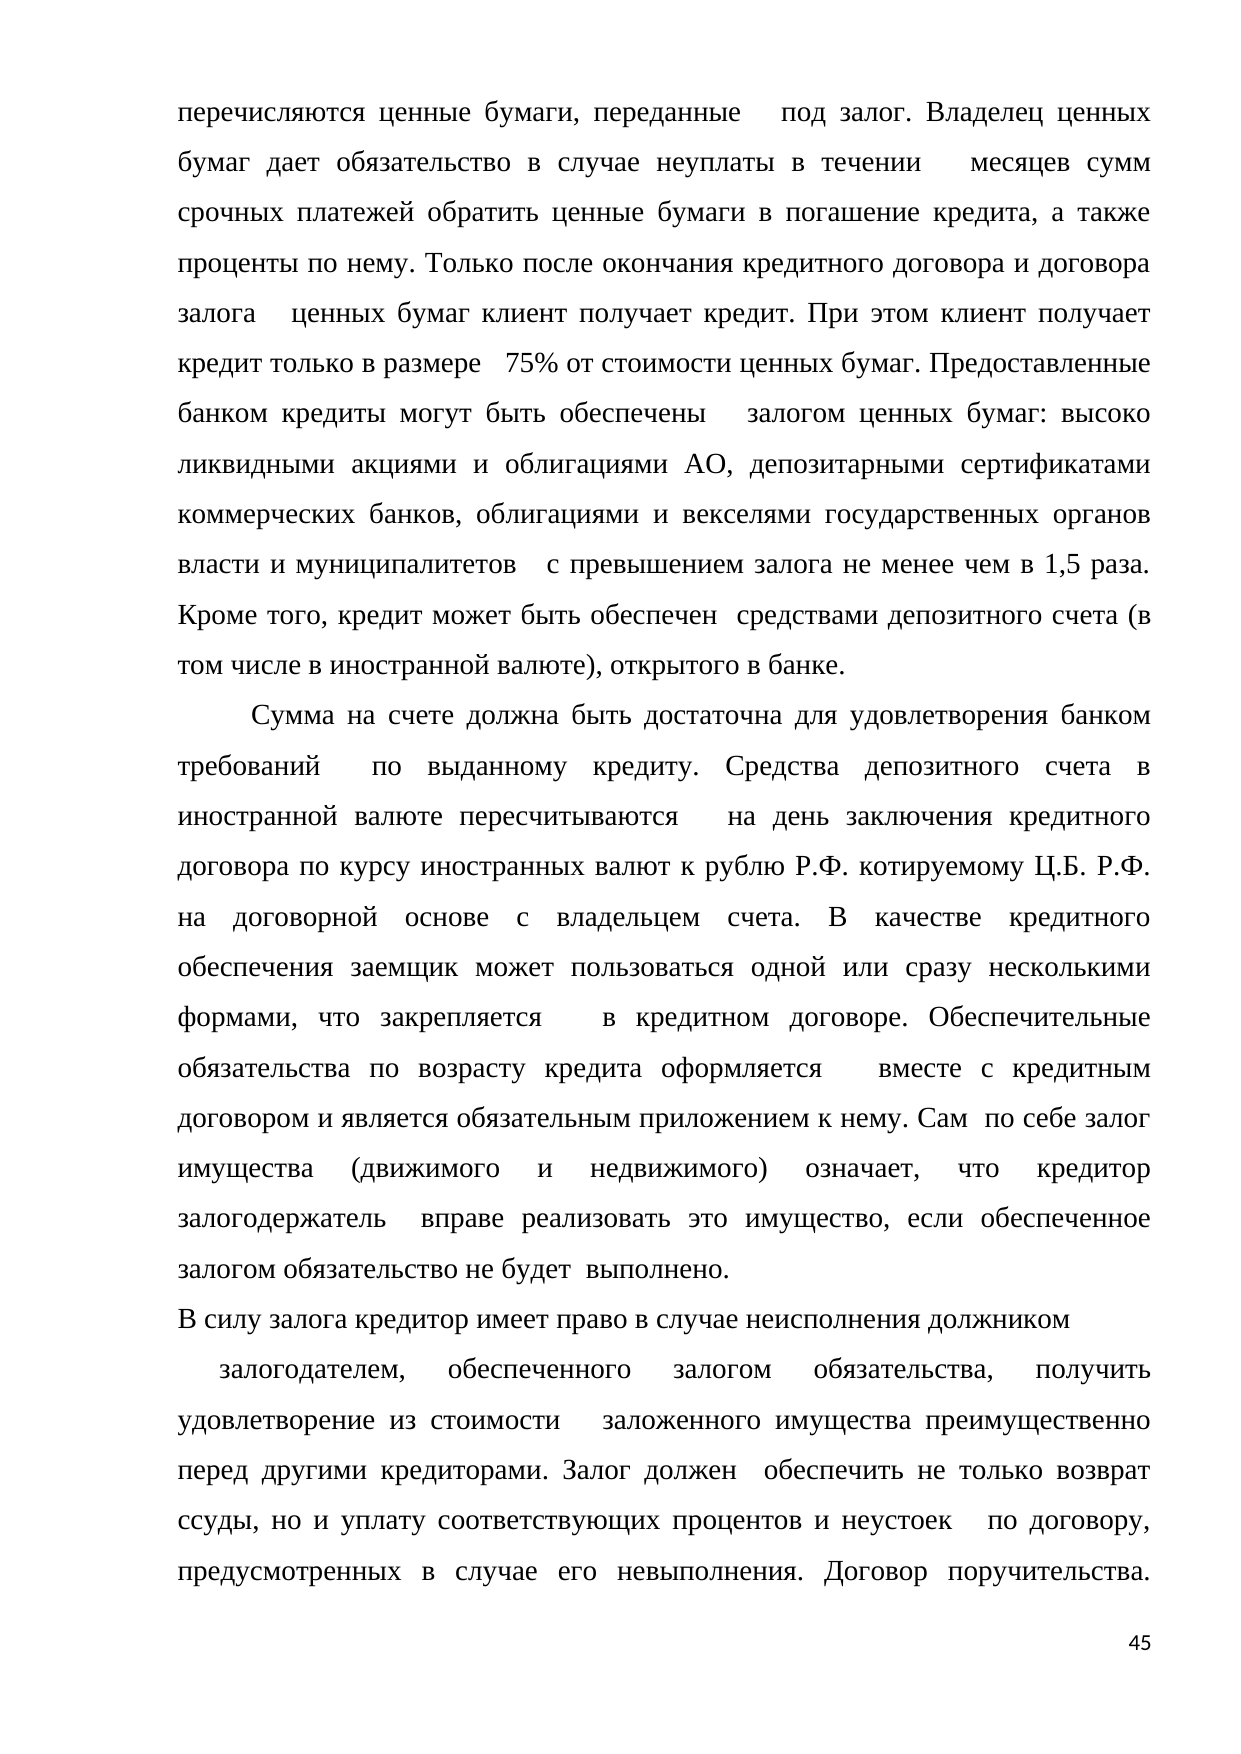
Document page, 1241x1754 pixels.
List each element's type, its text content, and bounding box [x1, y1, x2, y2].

text Сумма на счете должна быть достаточна для удовлетворения банком требований по выданному кредиту. Средства депозитного счета в иностранной валюте пересчитываются на день заключения кредитного договора по курсу иностранных валют к рублю Р.Ф. котируемому Ц.Б. Р.Ф. на договорной основе с владельцем счета. В качестве кредитного обеспечения заемщик может пользоваться одной или сразу несколькими формами, что закрепляется в кредитном договоре. Обеспечительные обязательства по возрасту кредита оформляется вместе с кредитным договором и является обязательным приложением к нему. Сам по себе залог имущества (движимого и недвижимого) означает, что кредитор залогодержатель вправе реализовать это имущество, если обеспеченное залогом обязательство не будет выполнено. [177, 697, 1152, 1284]
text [177, 94, 1152, 681]
text В силу залога кредитор имеет право в случае неисполнения должником [177, 1301, 1152, 1335]
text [177, 1352, 1152, 1586]
